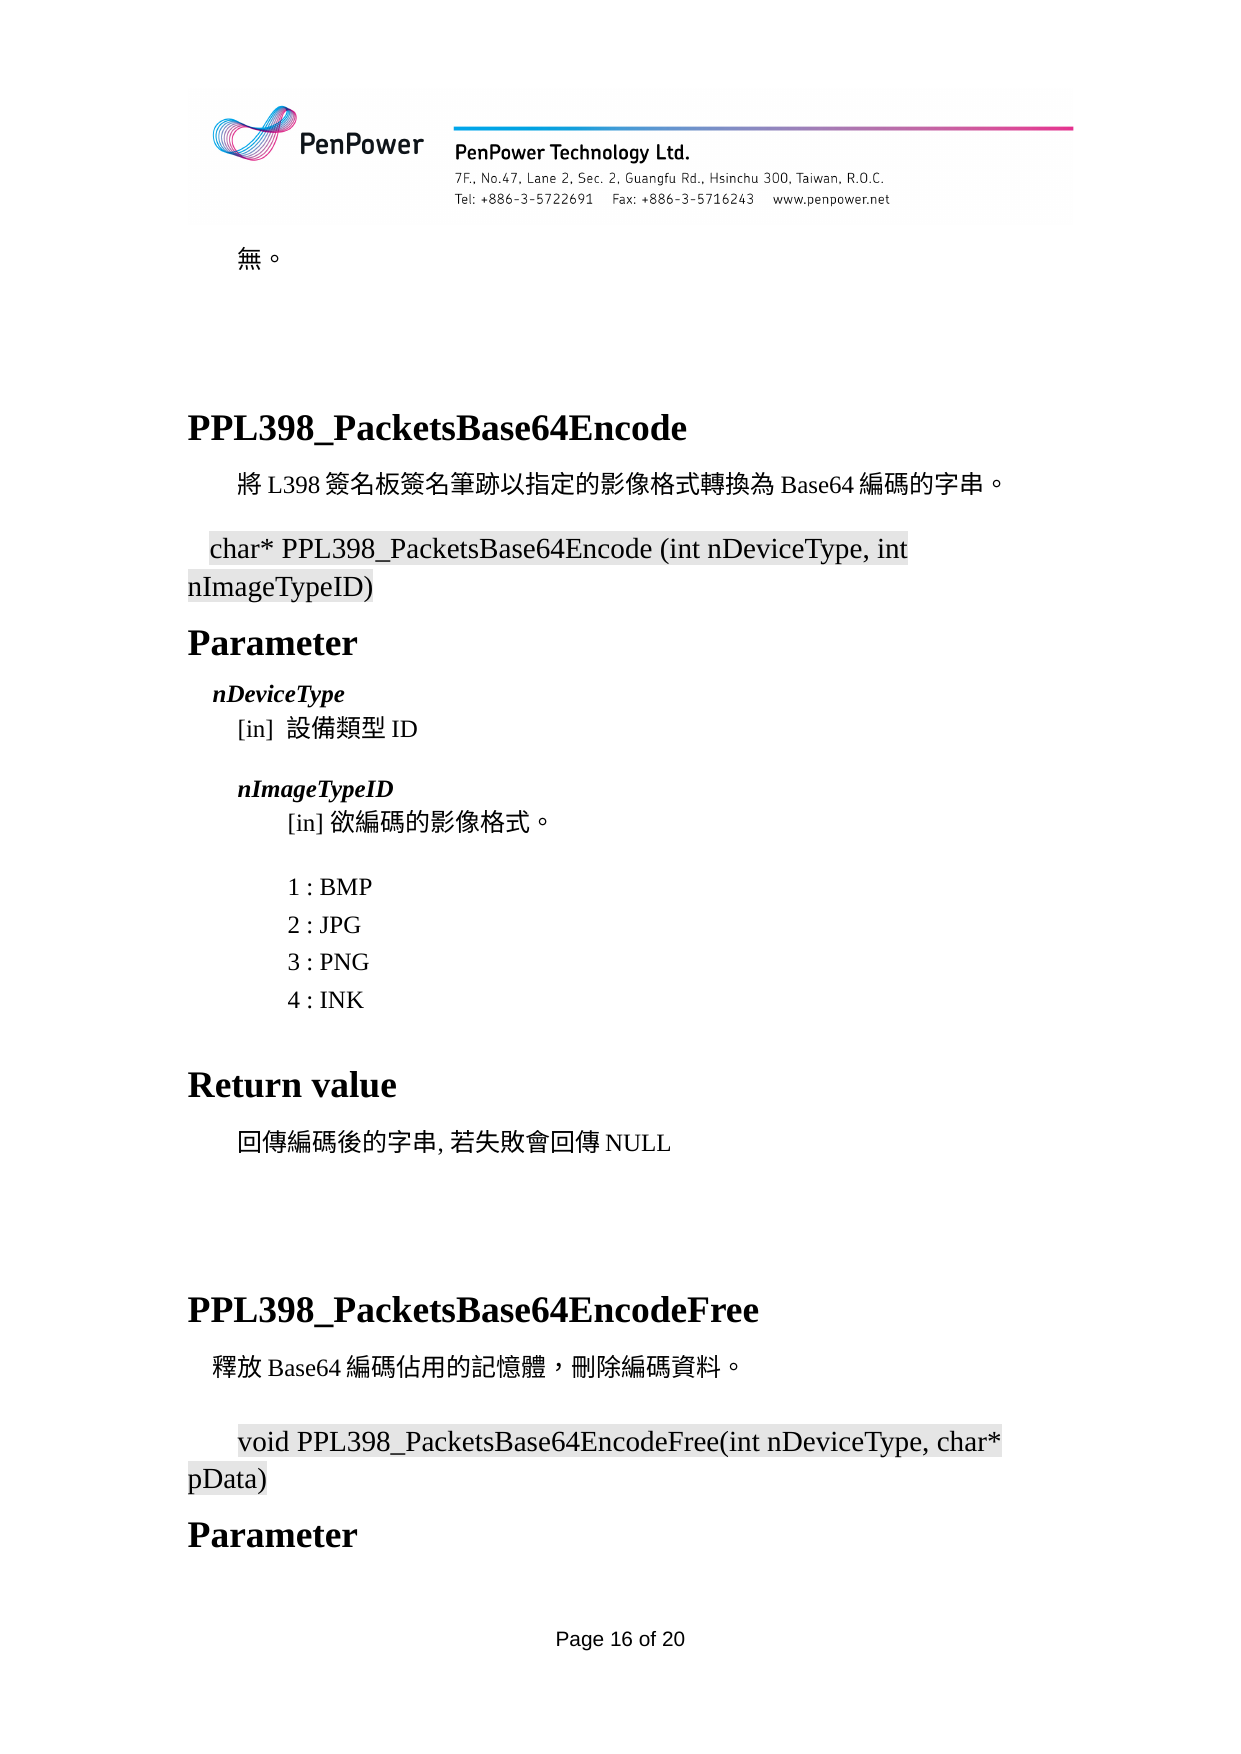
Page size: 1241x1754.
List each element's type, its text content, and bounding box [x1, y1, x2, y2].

picture [187, 88, 1074, 225]
text 回傳編碼後的字串, 若失敗會回傳NULL [187, 1122, 1053, 1159]
text [in] 設備類型ID [187, 708, 1053, 745]
text 4 : INK [187, 980, 1053, 1018]
text Return value [187, 1047, 1053, 1122]
text 3 : PNG [187, 943, 1053, 980]
text nImageTypeID [187, 774, 1053, 803]
text nDeviceType [187, 679, 1053, 708]
text 1 : BMP [187, 868, 1053, 905]
text 2 : JPG [187, 905, 1053, 943]
text [in] 欲編碼的影像格式。 [187, 803, 1053, 839]
text 無。 [187, 239, 1053, 277]
text Parameter [187, 604, 1053, 679]
text 釋放Base64編碼佔用的記憶體，刪除編碼資料。 [187, 1347, 1053, 1384]
text PPL398_PacketsBase64EncodeFree [187, 1272, 1053, 1347]
text PPL398_PacketsBase64Encode [187, 389, 1053, 464]
text 將L398簽名板簽名筆跡以指定的影像格式轉換為Base64編碼的字串。 [187, 464, 1053, 500]
text void PPL398_PacketsBase64EncodeFree(int nDeviceType, char* pData) [187, 1422, 1053, 1497]
text char* PPL398_PacketsBase64Encode (int nDeviceType, int nImageTypeID) [187, 529, 1053, 604]
text Parameter [187, 1497, 1053, 1572]
